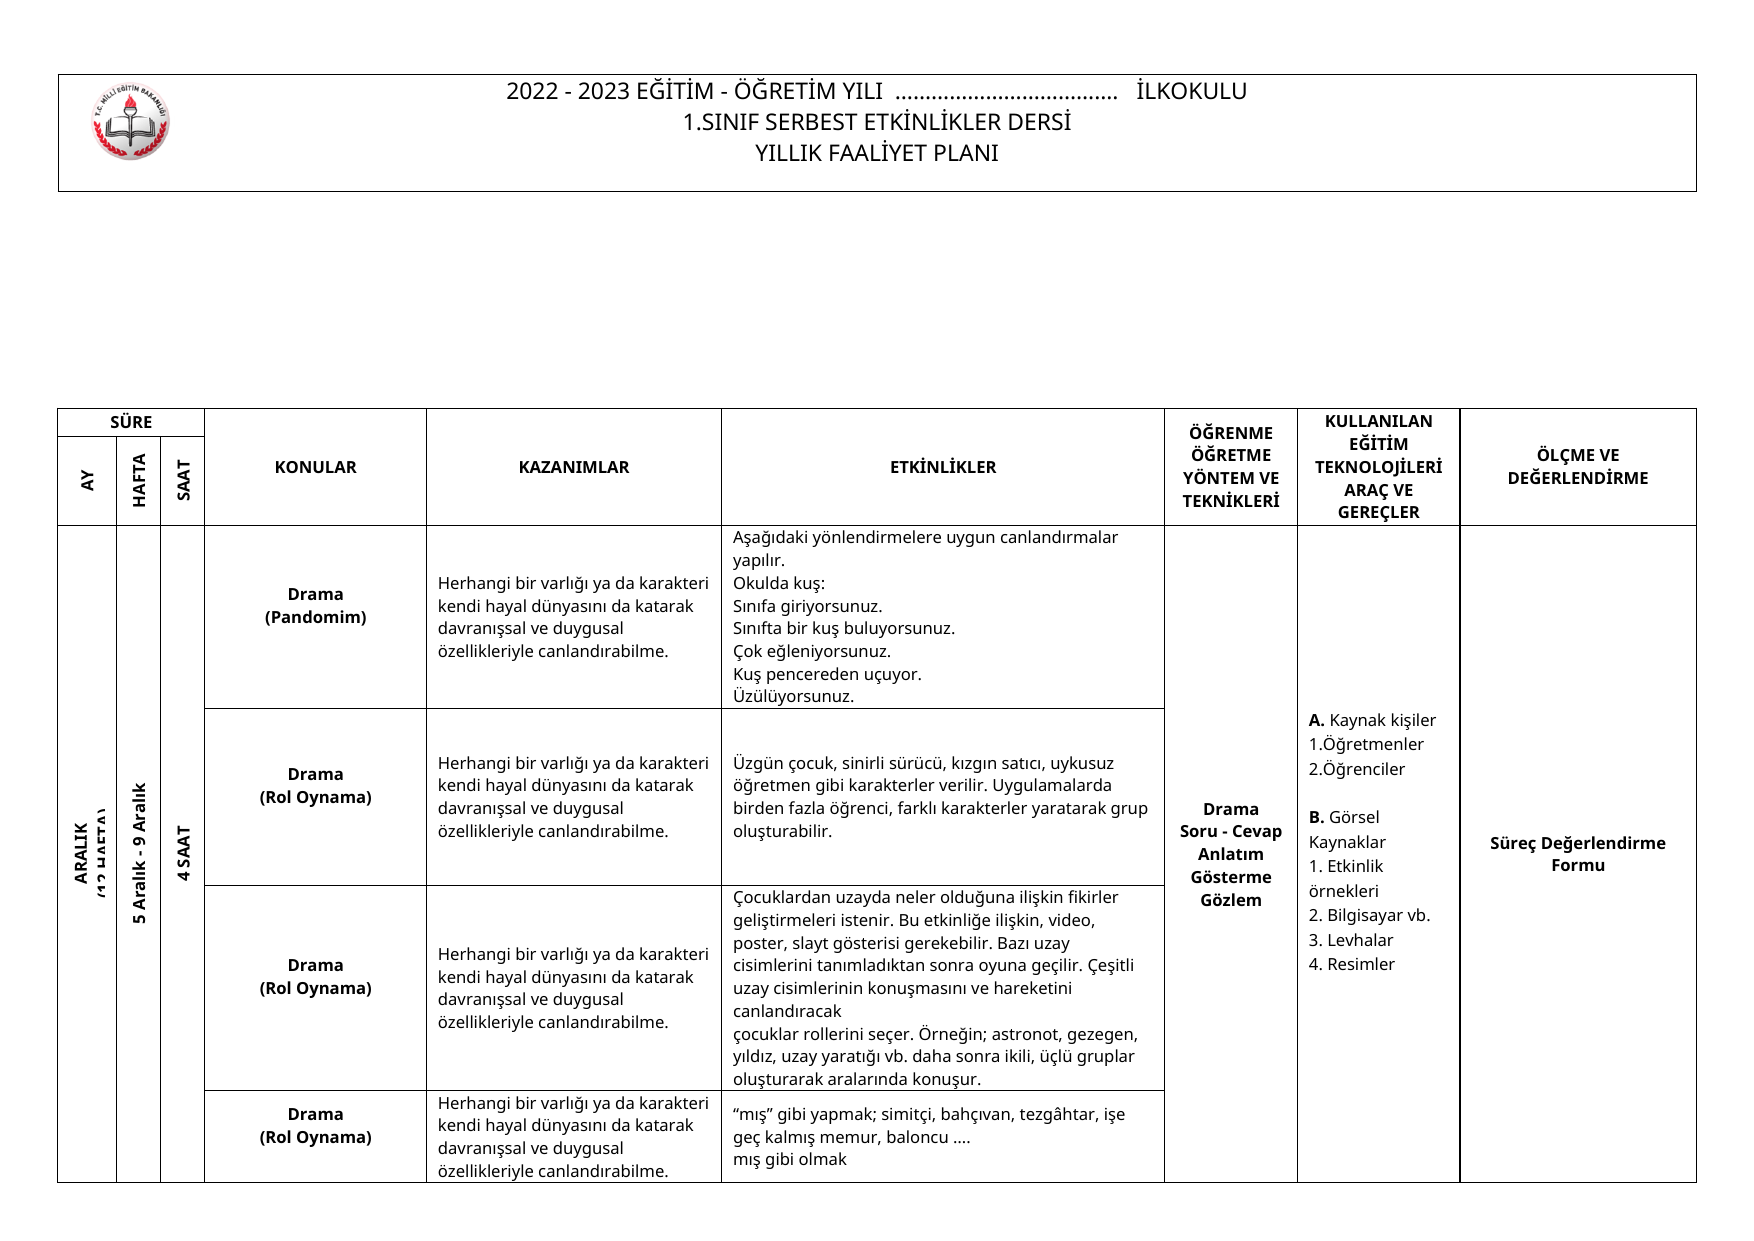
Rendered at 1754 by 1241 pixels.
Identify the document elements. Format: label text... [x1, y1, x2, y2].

table_cell Drama (Rol Oynama) [205, 1091, 426, 1182]
table_cell Drama (Rol Oynama) [205, 886, 426, 1090]
table_cell 5 Aralık - 9 Aralık [117, 526, 160, 1182]
table_cell Herhangi bir varlığı ya da karakteri kendi hayal dünyasını da katarak davranışsal ve duygusal özellikleriyle canlandırabilme. [427, 526, 721, 708]
table_cell Drama (Pandomim) [205, 526, 426, 708]
table_cell AY [58, 437, 116, 525]
table_cell ARALIK (12.HAFTA) [58, 526, 116, 1182]
table_header KAZANIMLAR [427, 409, 721, 525]
table_cell Çocuklardan uzayda neler olduğuna ilişkin fikirler geliştirmeleri istenir. Bu etkinliğe ilişkin, video, poster, slayt gösterisi gerekebilir. Bazı uzay cisimlerini tanımladıktan sonra oyuna geçilir. Çeşitli uzay cisimlerinin konuşmasını ve hareketini canlandıracak çocuklar rollerini seçer. Örneğin; astronot, gezegen, yıldız, uzay yaratığı vb. daha sonra ikili, üçlü gruplar oluşturarak aralarında konuşur. [722, 886, 1164, 1090]
table_header ÖLÇME VE DEĞERLENDİRME [1461, 409, 1696, 525]
table_cell Herhangi bir varlığı ya da karakteri kendi hayal dünyasını da katarak davranışsal ve duygusal özellikleriyle canlandırabilme. [427, 709, 721, 885]
table_cell Üzgün çocuk, sinirli sürücü, kızgın satıcı, uykusuz öğretmen gibi karakterler verilir. Uygulamalarda birden fazla öğrenci, farklı karakterler yaratarak grup oluşturabilir. [722, 709, 1164, 885]
table_header ÖĞRENME ÖĞRETME YÖNTEM VE TEKNİKLERİ [1165, 409, 1297, 525]
table_cell A. Kaynak kişiler 1.Öğretmenler 2.Öğrenciler B. Görsel Kaynaklar 1. Etkinlik örnekleri 2. Bilgisayar vb. 3. Levhalar 4. Resimler [1298, 526, 1459, 1182]
table_cell “mış” gibi yapmak; simitçi, bahçıvan, tezgâhtar, işe geç kalmış memur, baloncu …. mış gibi olmak [722, 1091, 1164, 1182]
table_header SÜRE [58, 409, 204, 436]
table_header KONULAR [205, 409, 426, 525]
table_cell Drama (Rol Oynama) [205, 709, 426, 885]
table_cell SAAT [161, 437, 204, 525]
table_header KULLANILAN EĞİTİM TEKNOLOJİLERİ ARAÇ VE GEREÇLER [1298, 409, 1459, 525]
table_cell Herhangi bir varlığı ya da karakteri kendi hayal dünyasını da katarak davranışsal ve duygusal özellikleriyle canlandırabilme. [427, 1091, 721, 1182]
table_cell 4 SAAT [161, 526, 204, 1182]
table_cell Süreç Değerlendirme Formu [1461, 526, 1696, 1182]
table_header ETKİNLİKLER [722, 409, 1164, 525]
table_cell HAFTA [117, 437, 160, 525]
table_cell Drama Soru - Cevap Anlatım Gösterme Gözlem [1165, 526, 1297, 1182]
table_cell Aşağıdaki yönlendirmelere uygun canlandırmalar yapılır. Okulda kuş: Sınıfa giriyorsunuz. Sınıfta bir kuş buluyorsunuz. Çok eğleniyorsunuz. Kuş pencereden uçuyor. Üzülüyorsunuz. [722, 526, 1164, 708]
table_cell Herhangi bir varlığı ya da karakteri kendi hayal dünyasını da katarak davranışsal ve duygusal özellikleriyle canlandırabilme. [427, 886, 721, 1090]
picture [85, 77, 175, 167]
